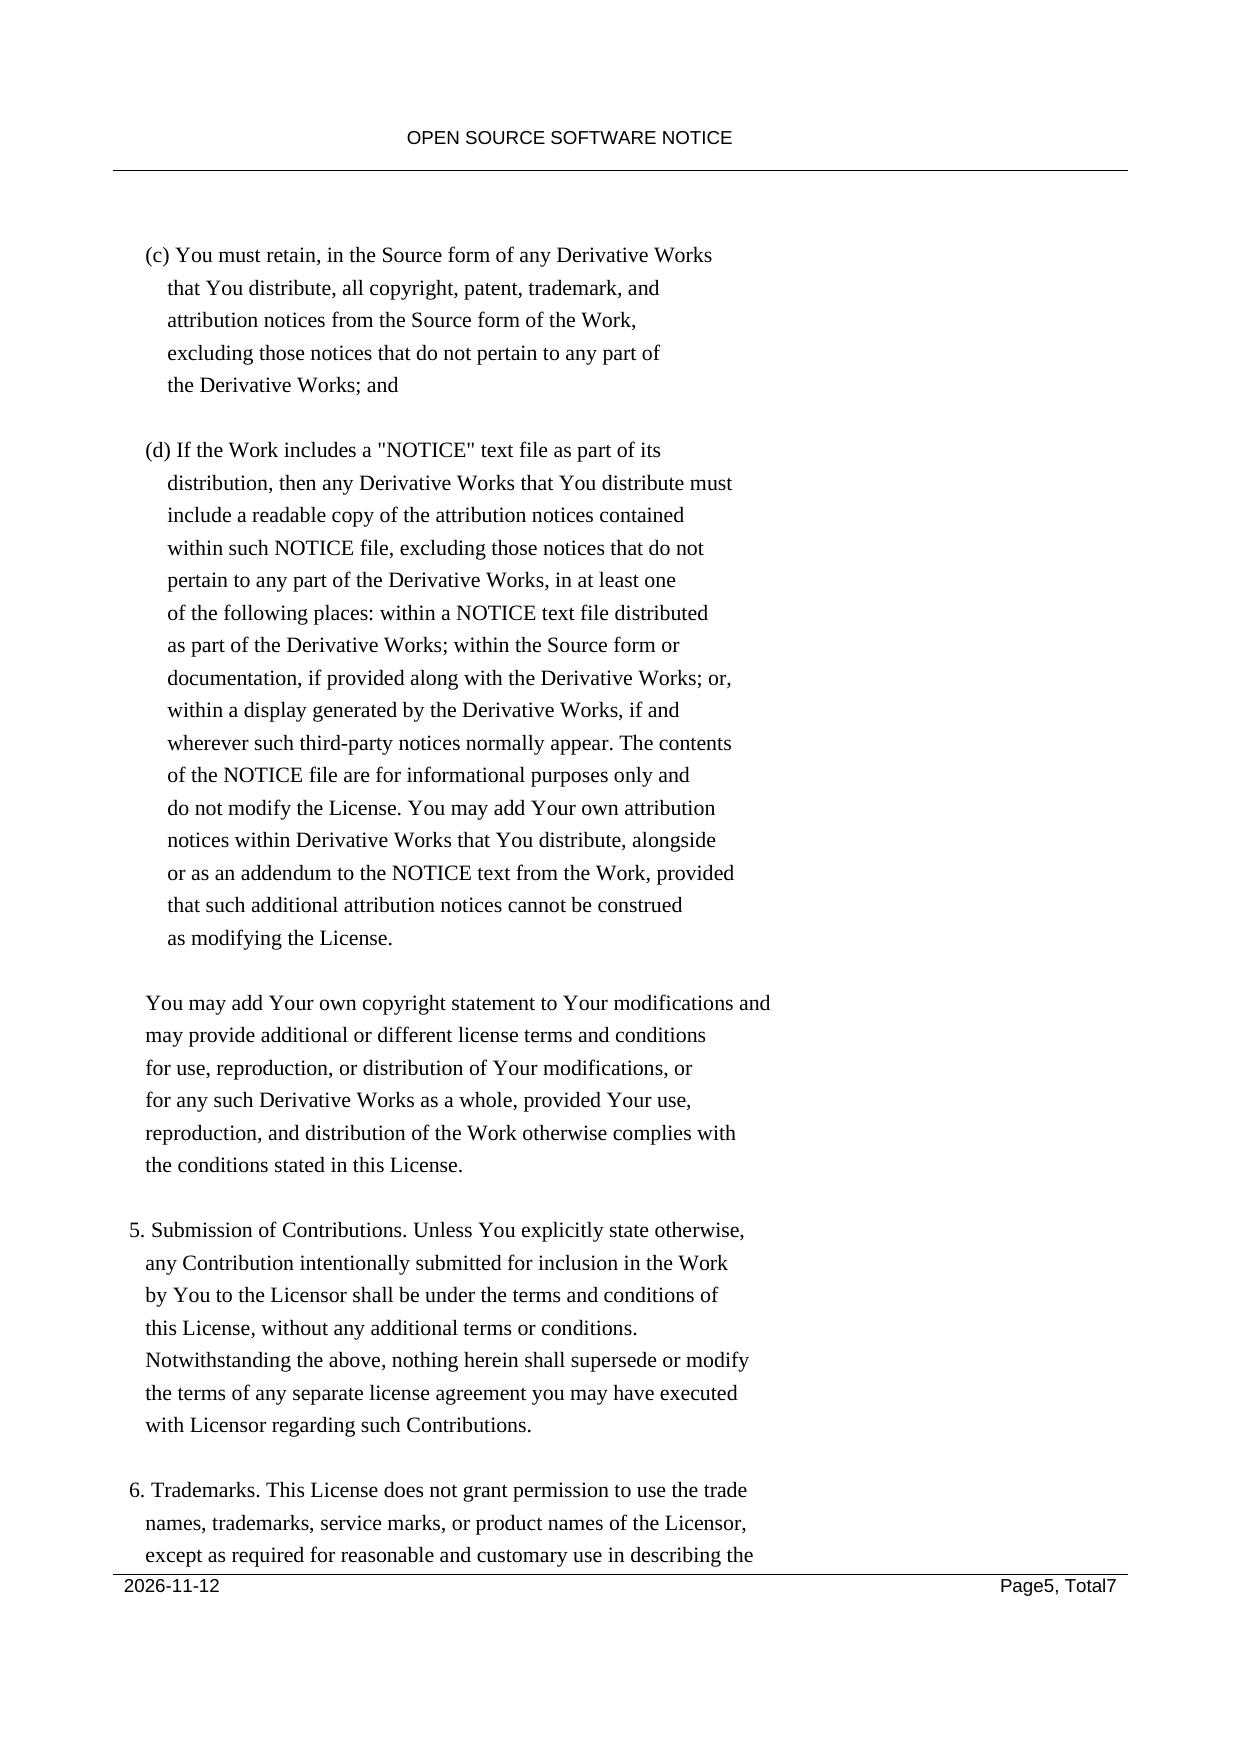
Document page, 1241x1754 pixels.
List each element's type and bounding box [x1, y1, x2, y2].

text [112, 206, 1128, 1571]
